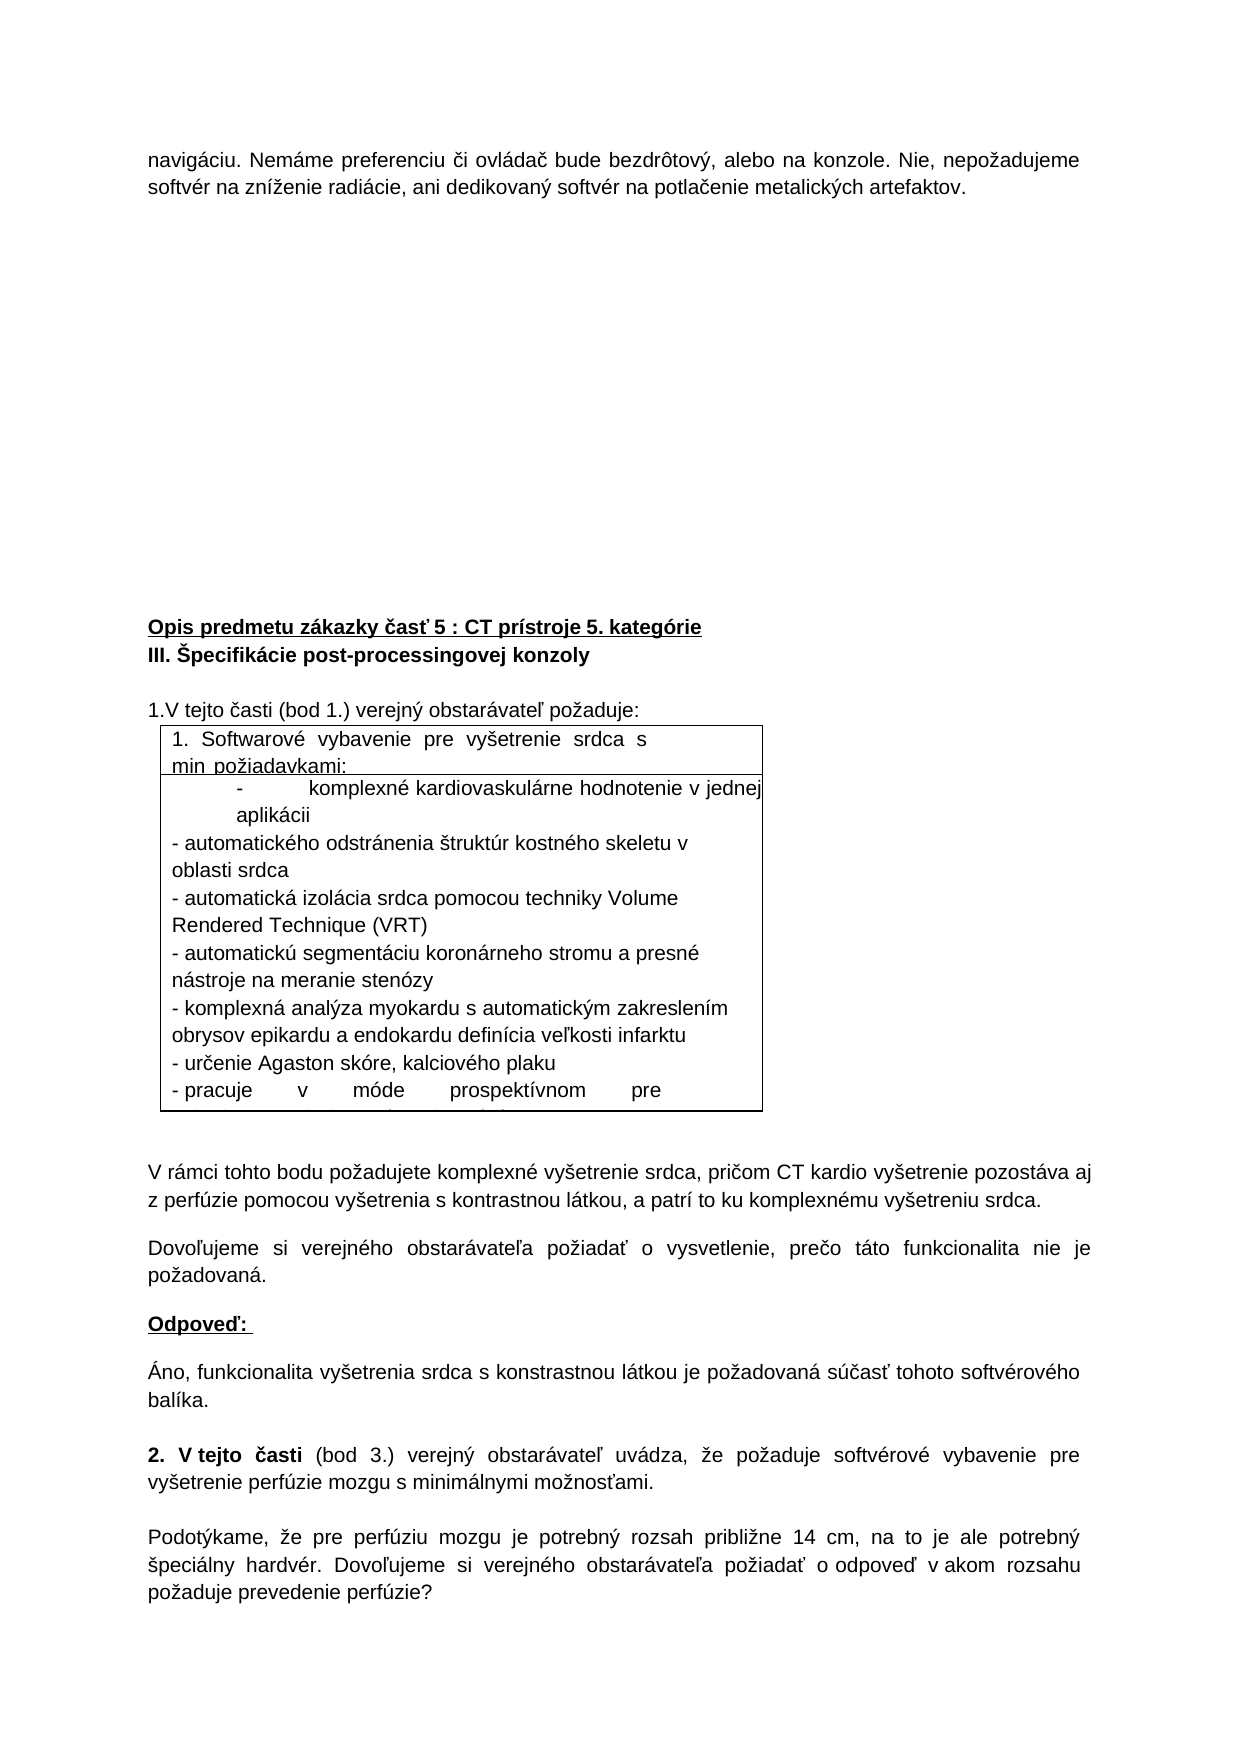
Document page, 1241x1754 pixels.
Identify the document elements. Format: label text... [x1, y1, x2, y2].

table_header 1. Softwarové vybavenie pre vyšetrenie srdca s min požiadavkami: [161, 726, 762, 774]
text Áno, funkcionalita vyšetrenia srdca s konstrastnou látkou je požadovaná súčasť tohoto softvérového balíka. [148, 1360, 1081, 1411]
text Podotýkame, že pre perfúziu mozgu je potrebný rozsah približne 14 cm, na to je ale potrebný špeciálny hardvér. Dovoľujeme si verejného obstarávateľa požiadať o odpoveď v akom rozsahu požaduje prevedenie perfúzie? [148, 1525, 1081, 1604]
text 2. V tejto časti (bod 3.) verejný obstarávateľ uvádza, že požaduje softvérové vybavenie pre vyšetrenie perfúzie mozgu s minimálnymi možnosťami. [148, 1442, 1081, 1494]
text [148, 148, 1081, 199]
text Dovoľujeme si verejného obstarávateľa požiadať o vysvetlenie, prečo táto funkcionalita nie je požadovaná. [148, 1236, 1093, 1287]
text Odpoveď: [148, 1312, 1091, 1336]
text Opis predmetu zákazky časť 5 : CT prístroje 5. kategórie [148, 615, 1093, 639]
subtitle III. Špecifikácie post-processingovej konzoly [148, 643, 1093, 667]
table_cell komplexné kardiovaskulárne hodnotenie v jednej aplikácii automatického odstránenia štruktúr kostného skeletu v oblasti srdca automatická izolácia srdca pomocou techniky Volume Rendered Technique (VRT) automatickú segmentáciu koronárneho stromu a presné nástroje na meranie stenózy komplexná analýza myokardu s automatickým zakreslením obrysov epikardu a endokardu definícia veľkosti infarktu určenie Agaston skóre, kalciového plaku pracuje v móde prospektívnom pre vyhodnocovanie koronárnych artérií vrátane potrebného softwarového dovybavenia akvizičnej stanice [161, 775, 762, 1110]
text 1.V tejto časti (bod 1.) verejný obstarávateľ požaduje: [148, 698, 1081, 722]
text V rámci tohto bodu požadujete komplexné vyšetrenie srdca, pričom CT kardio vyšetrenie pozostáva aj z perfúzie pomocou vyšetrenia s kontrastnou látkou, a patrí to ku komplexnému vyšetreniu srdca. [148, 1160, 1093, 1211]
